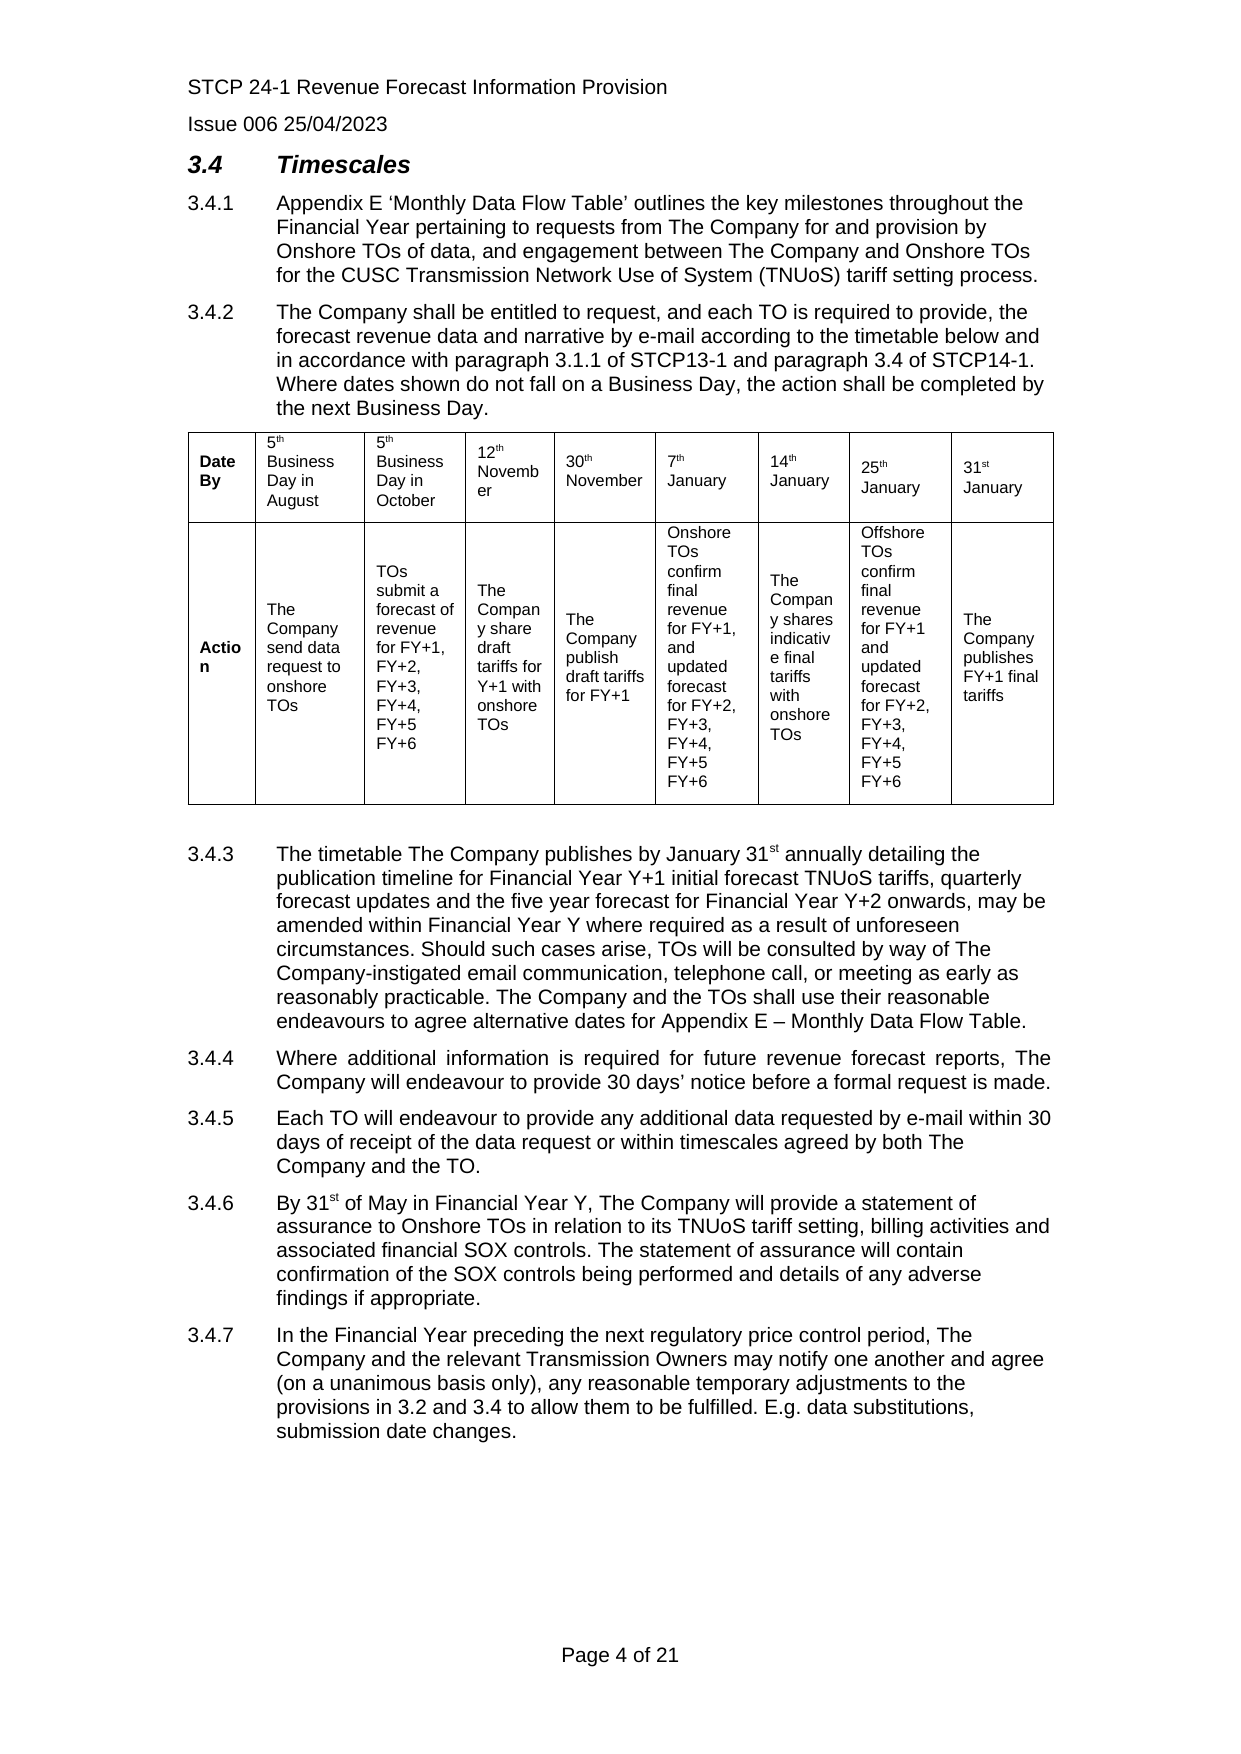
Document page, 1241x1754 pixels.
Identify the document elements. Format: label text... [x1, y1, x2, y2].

subtitle Each TO will endeavour to provide any additional data requested by e-mail within 30 days of receipt of the data request or within timescales agreed by both The Company and the TO. [187, 1106, 1053, 1178]
subtitle Where additional information is required for future revenue forecast reports, The Company will endeavour to provide 30 days’ notice before a formal request is made. [187, 1046, 1053, 1093]
table_header 5th Business Day in August [256, 433, 364, 522]
table_header 7th January [656, 433, 758, 522]
table_header 30th November [555, 433, 655, 522]
subtitle Appendix E ‘Monthly Data Flow Table’ outlines the key milestones throughout the Financial Year pertaining to requests from The Company for and provision by Onshore TOs of data, and engagement between The Company and Onshore TOs for the CUSC Transmission Network Use of System (TNUoS) tariff setting process. [187, 191, 1053, 287]
table_header 12th November [466, 433, 554, 522]
table_cell The Company share draft tariffs for Y+1 with onshore TOs [466, 523, 554, 804]
table_cell The Company shares indicative final tariffs with onshore TOs [759, 523, 849, 804]
subtitle By 31st of May in Financial Year Y, The Company will provide a statement of assurance to Onshore TOs in relation to its TNUoS tariff setting, billing activities and associated financial SOX controls. The statement of assurance will contain confirmation of the SOX controls being performed and details of any adverse findings if appropriate. [187, 1190, 1053, 1310]
table_header 31st January [952, 433, 1053, 522]
table_cell Offshore TOs confirm final revenue for FY+1 and updated forecast for FY+2, FY+3, FY+4, FY+5 FY+6 [850, 523, 951, 804]
table_header Date By [189, 433, 255, 522]
table_cell The Company send data request to onshore TOs [256, 523, 364, 804]
table_header 25th January [850, 433, 951, 522]
subtitle The Company shall be entitled to request, and each TO is required to provide, the forecast revenue data and narrative by e-mail according to the timetable below and in accordance with paragraph 3.1.1 of STCP13-1 and paragraph 3.4 of STCP14-1. Where dates shown do not fall on a Business Day, the action shall be completed by the next Business Day. [187, 299, 1053, 419]
table_cell Onshore TOs confirm final revenue for FY+1, and updated forecast for FY+2, FY+3, FY+4, FY+5 FY+6 [656, 523, 758, 804]
subtitle Timescales [187, 150, 1053, 179]
subtitle In the Financial Year preceding the next regulatory price control period, The Company and the relevant Transmission Owners may notify one another and agree (on a unanimous basis only), any reasonable temporary adjustments to the provisions in 3.2 and 3.4 to allow them to be fulfilled. E.g. data substitutions, submission date changes. [187, 1323, 1053, 1442]
table_cell TOs submit a forecast of revenue for FY+1, FY+2, FY+3, FY+4, FY+5 FY+6 [365, 523, 465, 804]
table_cell The Company publishes FY+1 final tariffs [952, 523, 1053, 804]
table_header 5th Business Day in October [365, 433, 465, 522]
table_cell Action [189, 523, 255, 804]
table_cell The Company publish draft tariffs for FY+1 [555, 523, 655, 804]
table_header 14th January [759, 433, 849, 522]
subtitle The timetable The Company publishes by January 31st annually detailing the publication timeline for Financial Year Y+1 initial forecast TNUoS tariffs, quarterly forecast updates and the five year forecast for Financial Year Y+2 onwards, may be amended within Financial Year Y where required as a result of unforeseen circumstances. Should such cases arise, TOs will be consulted by way of The Company-instigated email communication, telephone call, or meeting as early as reasonably practicable. The Company and the TOs shall use their reasonable endeavours to agree alternative dates for Appendix E – Monthly Data Flow Table. [187, 841, 1053, 1033]
